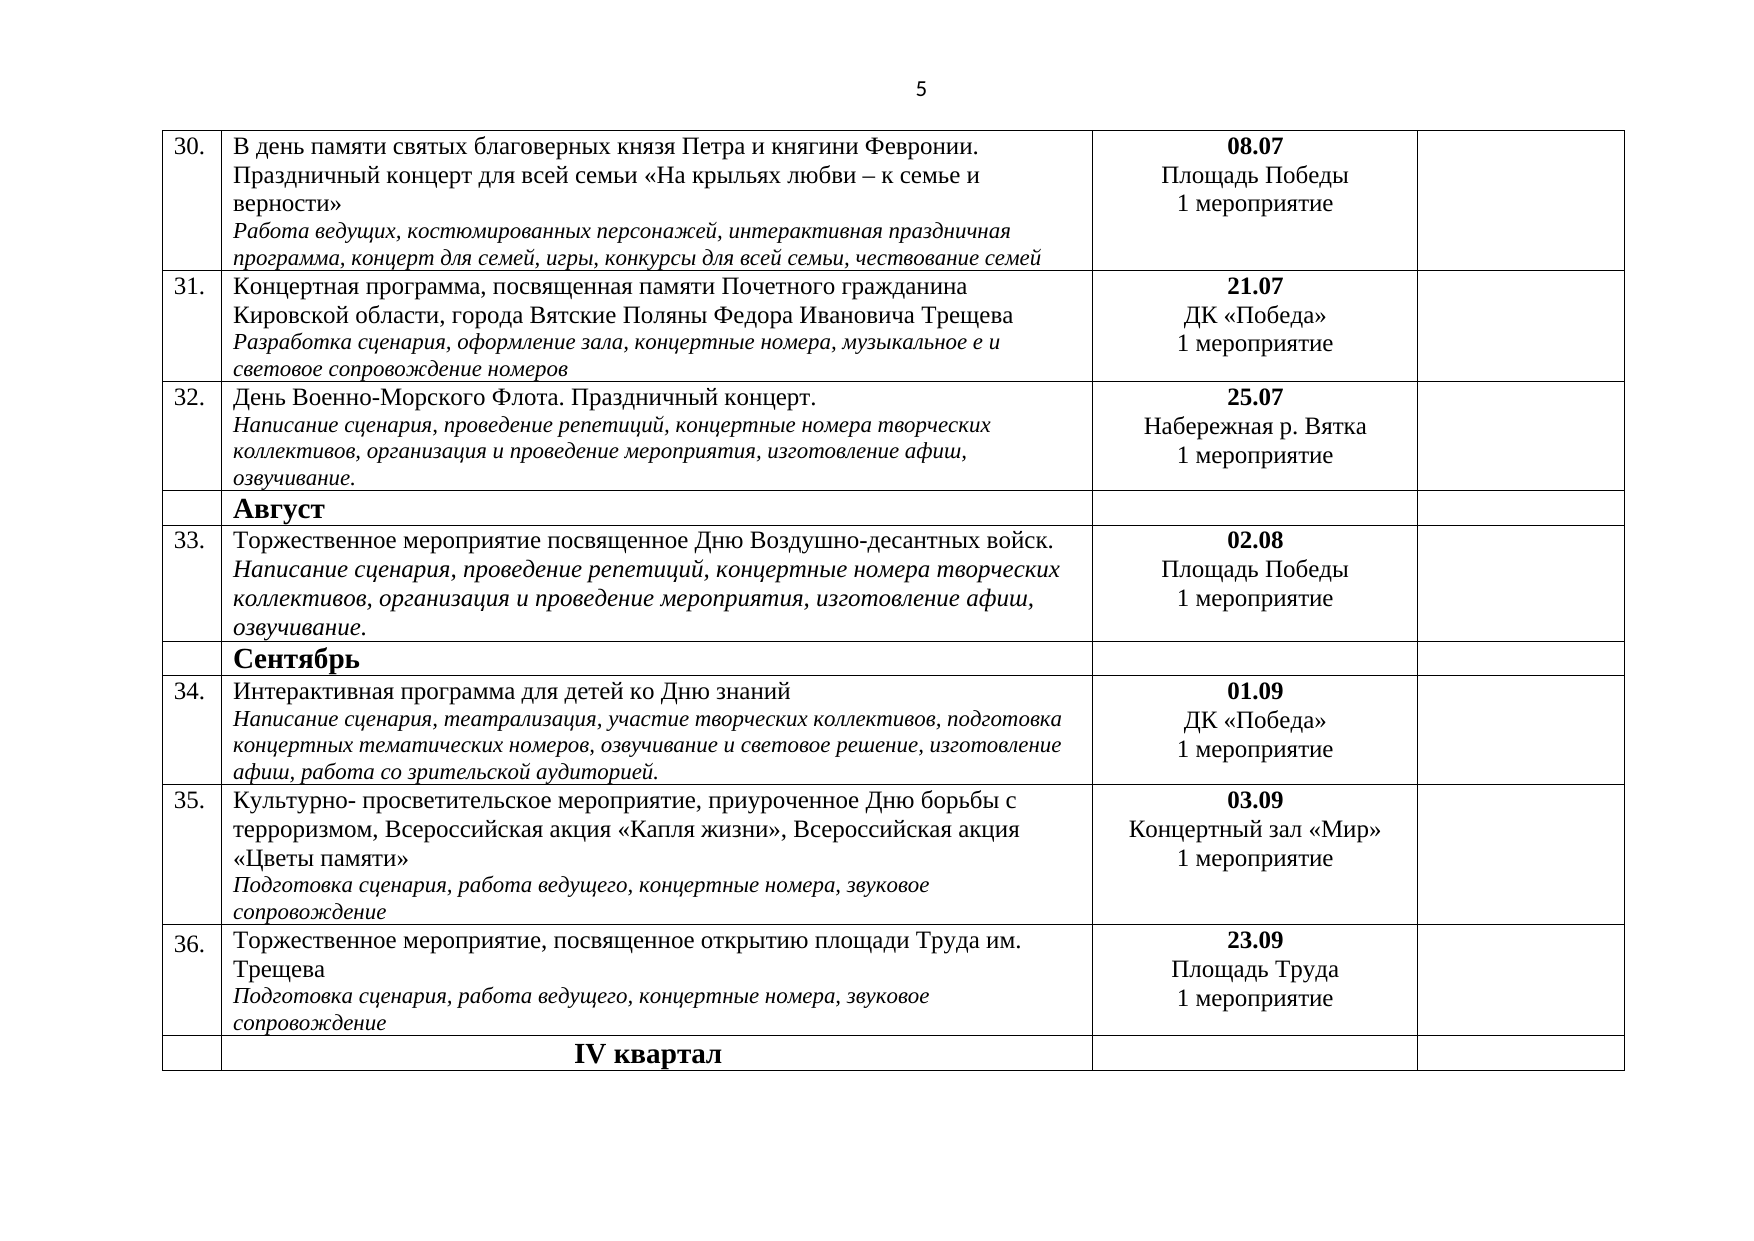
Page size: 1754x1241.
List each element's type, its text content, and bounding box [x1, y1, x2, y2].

table_cell [1418, 271, 1624, 381]
table_cell Концертная программа, посвященная памяти Почетного гражданина Кировской области, города Вятские Поляны Федора Ивановича Трещева Разработка сценария, оформление зала, концертные номера, музыкальное е и световое сопровождение номеров [222, 271, 1092, 381]
table_cell [163, 382, 221, 490]
table_cell [1418, 131, 1624, 270]
table_cell [1418, 925, 1624, 1035]
table_cell [1418, 785, 1624, 924]
table_cell [163, 491, 221, 524]
table_cell [1093, 491, 1417, 524]
table_cell Август [222, 491, 1092, 524]
table_cell [1418, 676, 1624, 784]
table_cell [163, 526, 221, 641]
table_cell 08.07 Площадь Победы 1 мероприятие [1093, 131, 1417, 270]
table_cell [1418, 526, 1624, 641]
table_cell [163, 785, 221, 924]
table_cell Сентябрь [222, 642, 1092, 675]
table_cell [1093, 1036, 1417, 1070]
table_cell 21.07 ДК «Победа» 1 мероприятие [1093, 271, 1417, 381]
table_cell [163, 676, 221, 784]
table_cell 23.09 Площадь Труда 1 мероприятие [1093, 925, 1417, 1035]
table_cell 02.08 Площадь Победы 1 мероприятие [1093, 526, 1417, 641]
table_cell День Военно-Морского Флота. Праздничный концерт. Написание сценария, проведение репетиций, концертные номера творческих коллективов, организация и проведение мероприятия, изготовление афиш, озвучивание. [222, 382, 1092, 490]
table_cell [1418, 642, 1624, 675]
table_cell [1418, 1036, 1624, 1070]
table_cell [163, 642, 221, 675]
table_cell [1418, 382, 1624, 490]
table_cell 03.09 Концертный зал «Мир» 1 мероприятие [1093, 785, 1417, 924]
table_cell [1418, 491, 1624, 524]
table_cell [163, 1036, 221, 1070]
table_cell Торжественное мероприятие посвященное Дню Воздушно-десантных войск. Написание сценария, проведение репетиций, концертные номера творческих коллективов, организация и проведение мероприятия, изготовление афиш, озвучивание. [367, 526, 1092, 641]
table_cell [163, 271, 221, 381]
table_cell [1093, 642, 1417, 675]
table_cell Торжественное мероприятие, посвященное открытию площади Труда им. Трещева Подготовка сценария, работа ведущего, концертные номера, звуковое сопровождение [222, 925, 1092, 1035]
table_cell 01.09 ДК «Победа» 1 мероприятие [1093, 676, 1417, 784]
table_cell [163, 131, 221, 270]
table_cell Культурно- просветительское мероприятие, приуроченное Дню борьбы с терроризмом, Всероссийская акция «Капля жизни», Всероссийская акция «Цветы памяти» Подготовка сценария, работа ведущего, концертные номера, звуковое сопровождение [222, 785, 1092, 924]
table_cell В день памяти святых благоверных князя Петра и княгини Февронии. Праздничный концерт для всей семьи «На крыльях любви – к семье и верности» Работа ведущих, костюмированных персонажей, интерактивная праздничная программа, концерт для семей, игры, конкурсы для всей семьи, чествование семей [222, 131, 1092, 270]
table_cell IV квартал [222, 1036, 1092, 1070]
table_cell 25.07 Набережная р. Вятка 1 мероприятие [1093, 382, 1417, 490]
table_cell Интерактивная программа для детей ко Дню знаний Написание сценария, театрализация, участие творческих коллективов, подготовка концертных тематических номеров, озвучивание и световое решение, изготовление афиш, работа со зрительской аудиторией. [222, 676, 1092, 784]
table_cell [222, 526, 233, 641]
table_cell [163, 925, 221, 1035]
